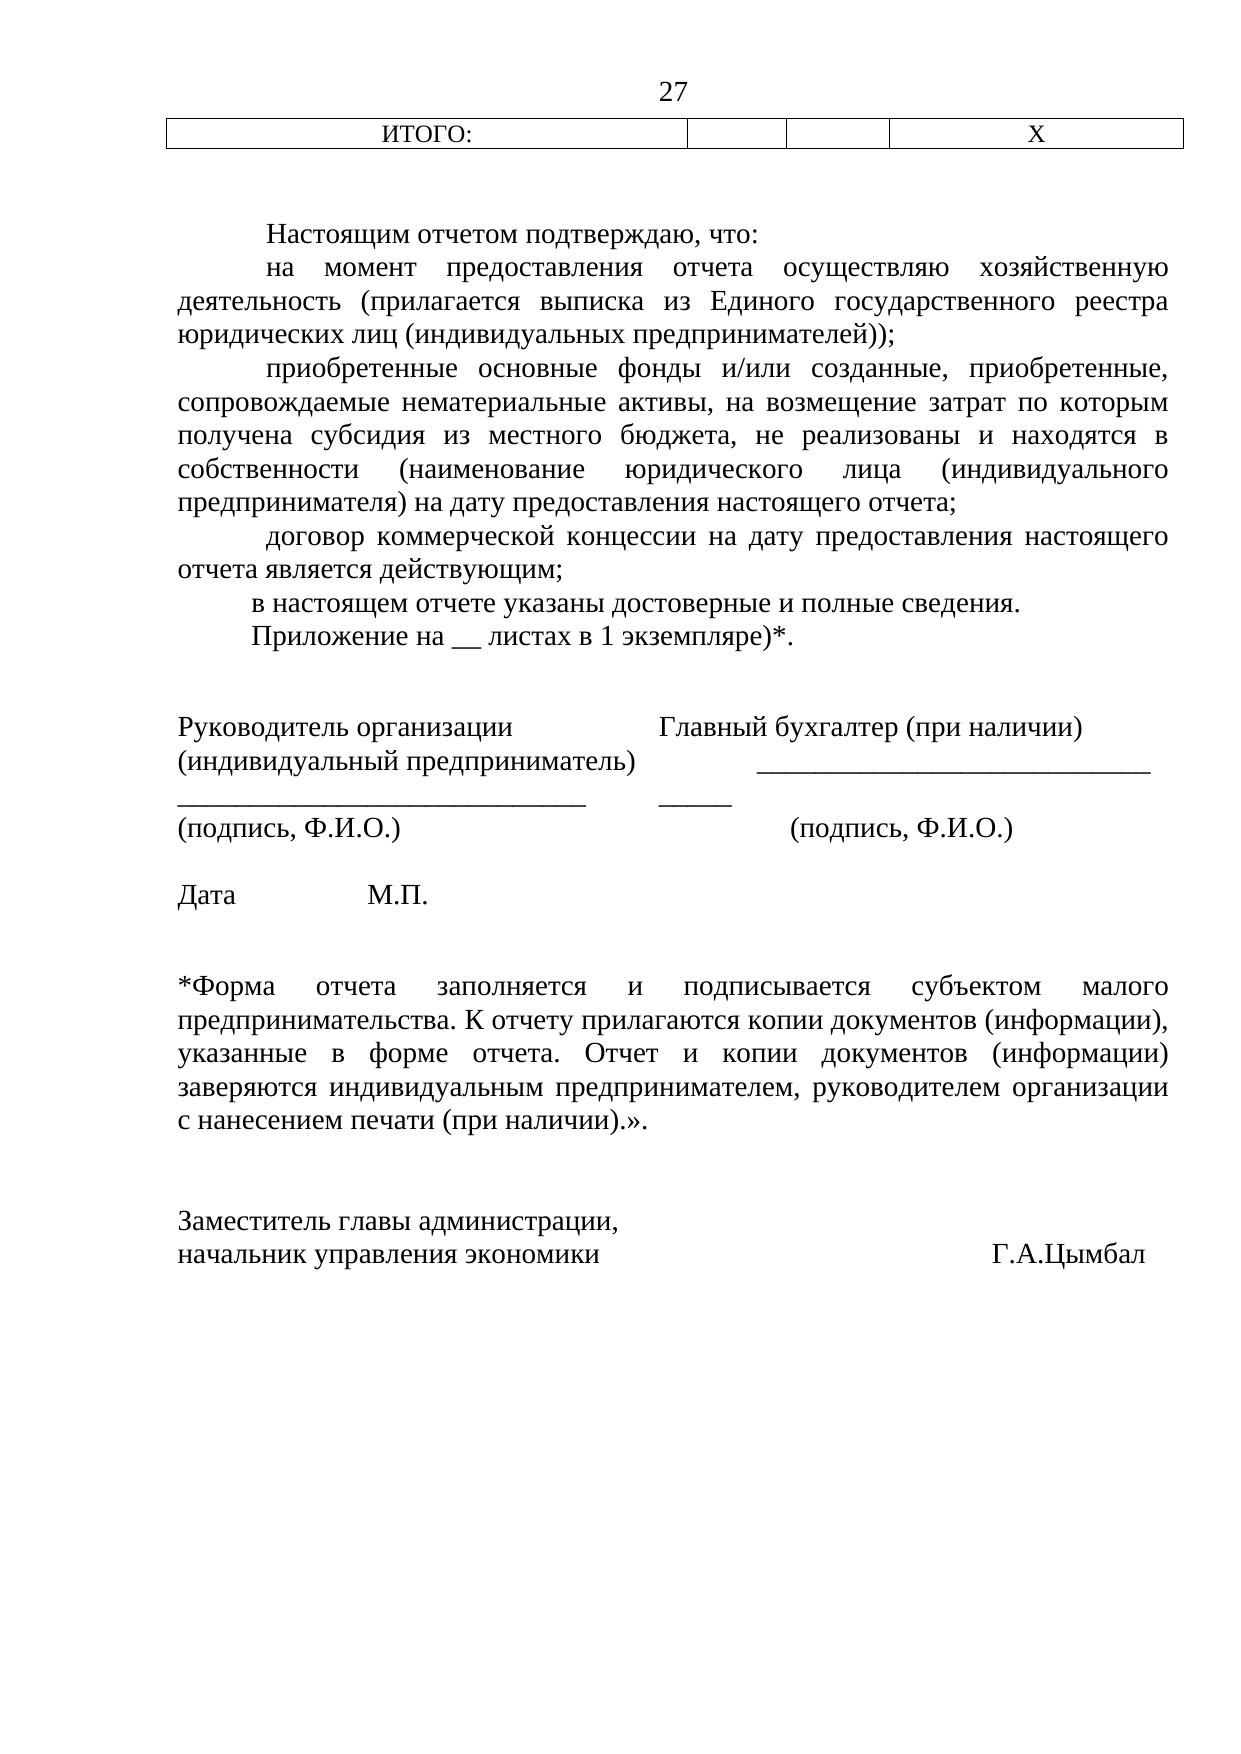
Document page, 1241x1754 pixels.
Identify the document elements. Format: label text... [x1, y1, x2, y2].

table_cell ИТОГО: [167, 119, 687, 148]
text договор коммерческой концессии на дату предоставления настоящего отчета является действующим; [177, 518, 1169, 585]
text в настоящем отчете указаны достоверные и полные сведения. [177, 585, 1169, 618]
table_cell Х [890, 119, 1183, 148]
table_cell [688, 119, 786, 148]
table_cell [787, 119, 889, 148]
text на момент предоставления отчета осуществляю хозяйственную деятельность (прилагается выписка из Единого государственного реестра юридических лиц (индивидуальных предпринимателей)); [177, 249, 1169, 350]
text Приложение на __ листах в 1 экземпляре)*. [177, 618, 1169, 652]
text *Форма отчета заполняется и подписывается субъектом малого предпринимательства. К отчету прилагаются копии документов (информации), указанные в форме отчета. Отчет и копии документов (информации) заверяются индивидуальным предпринимателем, руководителем организации с нанесением печати (при наличии).». [177, 968, 1169, 1136]
text приобретенные основные фонды и/или созданные, приобретенные, сопровождаемые нематериальные активы, на возмещение затрат по которым получена субсидия из местного бюджета, не реализованы и находятся в собственности (наименование юридического лица (индивидуального предпринимателя) на дату предоставления настоящего отчета; [177, 350, 1169, 518]
text Заместитель главы администрации, [177, 1203, 1169, 1237]
text Настоящим отчетом подтверждаю, что: [177, 216, 1169, 249]
table_header Главный бухгалтер (при наличии) ________________________________ (подпись, Ф.И.О.) [647, 710, 1163, 911]
table_header Руководитель организации (индивидуальный предприниматель) ____________________________ (подпись, Ф.И.О.) Дата М.П. [166, 710, 647, 911]
text начальник управления экономики Г.А.Цымбал [177, 1237, 1169, 1270]
